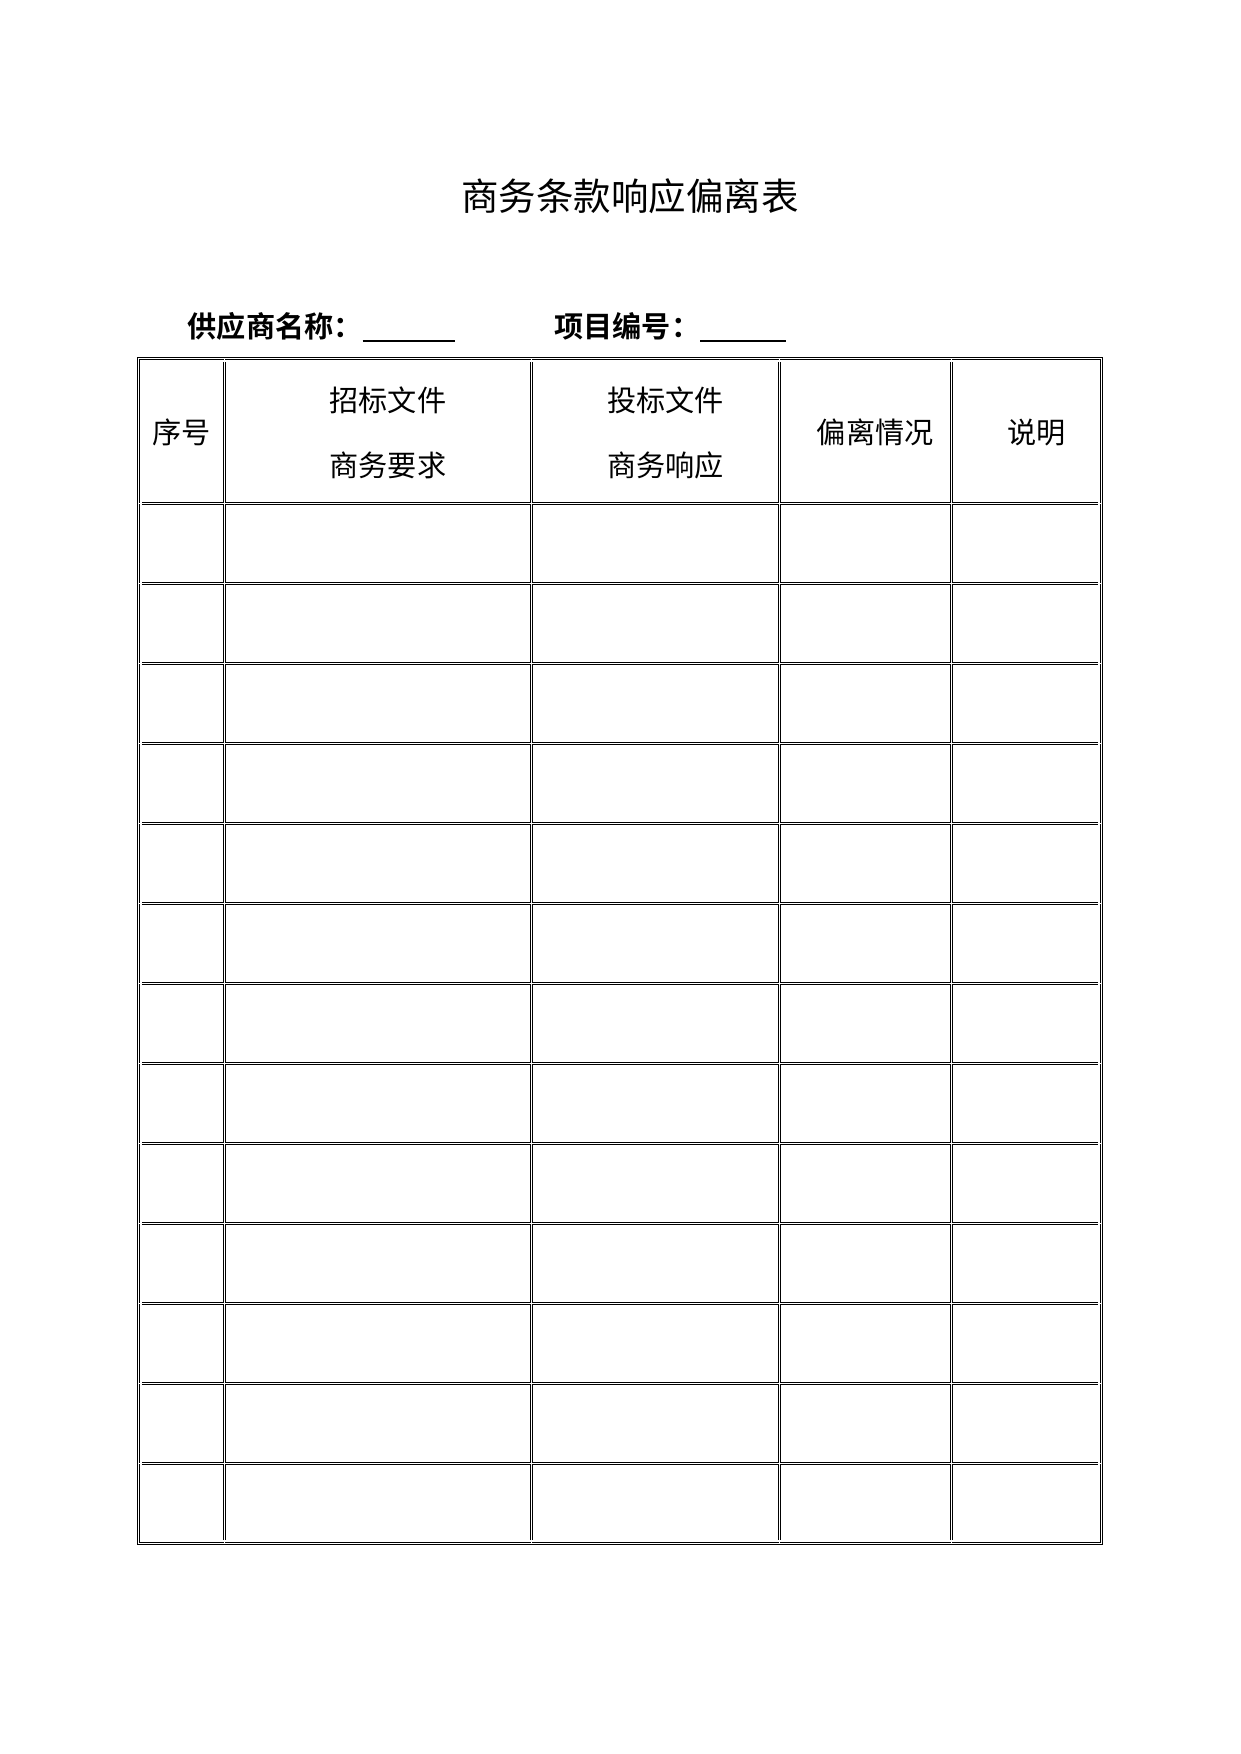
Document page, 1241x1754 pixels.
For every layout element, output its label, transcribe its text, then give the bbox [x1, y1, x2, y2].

table_cell [952, 902, 1101, 982]
table_cell [533, 1145, 778, 1222]
table_cell [533, 585, 778, 662]
table_header 招标文件 商务要求 [225, 358, 532, 502]
text 商务条款响应偏离表 [206, 162, 1053, 227]
table_cell [139, 662, 225, 742]
table_cell [781, 1145, 950, 1222]
table_cell [139, 982, 225, 1062]
text 供应商名称： 项目编号： [187, 292, 1053, 357]
table_cell [226, 825, 530, 902]
table_cell [952, 1062, 1101, 1142]
table_cell [533, 745, 778, 822]
table_cell [226, 505, 530, 582]
table_header 投标文件 商务响应 [532, 358, 780, 502]
table_cell [781, 745, 950, 822]
table_cell [952, 822, 1101, 902]
table_cell [952, 1462, 1101, 1542]
table_cell [139, 1382, 225, 1462]
table_cell [952, 582, 1101, 662]
table_cell [139, 1462, 225, 1542]
table_cell [781, 905, 950, 982]
table_cell [533, 905, 778, 982]
table_cell [226, 1305, 530, 1382]
table_cell [139, 822, 225, 902]
table_cell [226, 905, 530, 982]
table_cell [139, 582, 225, 662]
table_cell [781, 665, 950, 742]
table_cell [226, 745, 530, 822]
table_cell [533, 1225, 778, 1302]
table_header 说明 [952, 360, 1100, 502]
table_cell [226, 1225, 530, 1302]
table_cell [781, 1305, 950, 1382]
table_cell [952, 1382, 1101, 1462]
table_cell [533, 1065, 778, 1142]
table_header 偏离情况 [780, 358, 952, 502]
table_cell [781, 585, 950, 662]
table_cell [532, 1462, 780, 1542]
table_cell [952, 502, 1101, 582]
table_cell [139, 1302, 225, 1382]
table_cell [226, 665, 530, 742]
table_cell [225, 1462, 532, 1542]
table_cell [226, 1145, 530, 1222]
table_cell [952, 662, 1101, 742]
table_cell [226, 985, 530, 1062]
table_cell [139, 1222, 225, 1302]
table_cell [139, 1062, 225, 1142]
table_cell [533, 665, 778, 742]
table_cell [226, 1385, 530, 1462]
table_cell [781, 825, 950, 902]
table_cell [533, 1385, 778, 1462]
table_cell [533, 985, 778, 1062]
table_cell [952, 982, 1101, 1062]
table_cell [139, 1142, 225, 1222]
table_cell [781, 1225, 950, 1302]
table_cell [781, 1385, 950, 1462]
table_cell [952, 1222, 1101, 1302]
table_cell [781, 505, 950, 582]
table_cell [139, 742, 225, 822]
table_cell [781, 1065, 950, 1142]
table_cell [139, 502, 225, 582]
table_cell [226, 1065, 530, 1142]
table_cell [952, 1142, 1101, 1222]
table_cell [780, 1462, 952, 1542]
table_cell [952, 1302, 1101, 1382]
table_cell [781, 985, 950, 1062]
table_cell [226, 585, 530, 662]
table_cell [533, 1305, 778, 1382]
table_header 序号 [139, 358, 225, 502]
table_cell [533, 505, 778, 582]
table_cell [139, 902, 225, 982]
table_cell [533, 825, 778, 902]
table_cell [952, 742, 1101, 822]
